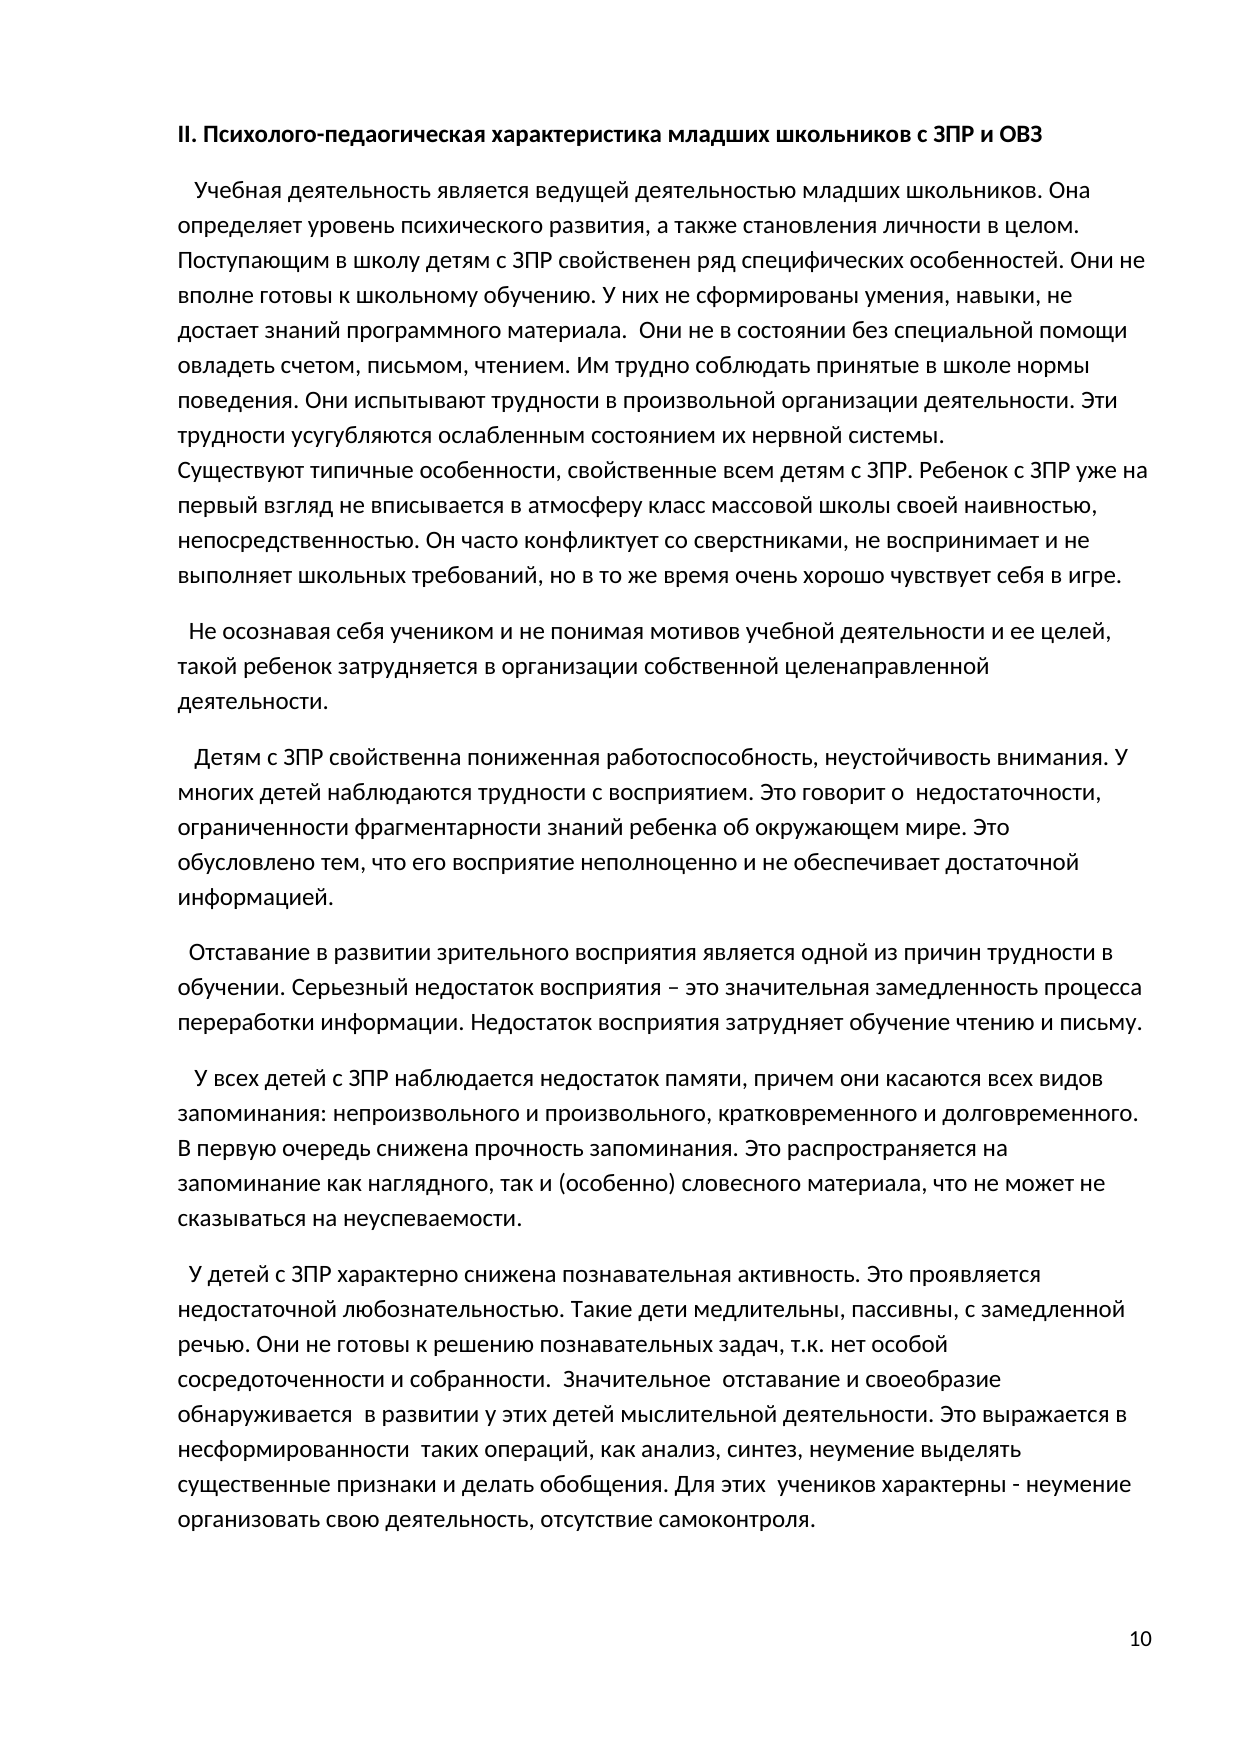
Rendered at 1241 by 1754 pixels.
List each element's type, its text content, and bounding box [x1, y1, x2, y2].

text Отставание в развитии зрительного восприятия является одной из причин трудности в обучении. Серьезный недостаток восприятия – это значительная замедленность процесса переработки информации. Недостаток восприятия затрудняет обучение чтению и письму. [177, 936, 1152, 1037]
text У всех детей с ЗПР наблюдается недостаток памяти, причем они касаются всех видов запоминания: непроизвольного и произвольного, кратковременного и долговременного. В первую очередь снижена прочность запоминания. Это распространяется на запоминание как наглядного, так и (особенно) словесного материала, что не может не сказываться на неуспеваемости. [177, 1062, 1152, 1233]
text У детей с ЗПР характерно снижена познавательная активность. Это проявляется недостаточной любознательностью. Такие дети медлительны, пассивны, с замедленной речью. Они не готовы к решению познавательных задач, т.к. нет особой сосредоточенности и собранности. Значительное отставание и своеобразие обнаруживается в развитии у этих детей мыслительной деятельности. Это выражается в несформированности таких операций, как анализ, синтез, неумение выделять существенные признаки и делать обобщения. Для этих учеников характерны - неумение организовать свою деятельность, отсутствие самоконтроля. [177, 1258, 1152, 1534]
text Детям с ЗПР свойственна пониженная работоспособность, неустойчивость внимания. У многих детей наблюдаются трудности с восприятием. Это говорит о недостаточности, ограниченности фрагментарности знаний ребенка об окружающем мире. Это обусловлено тем, что его восприятие неполноценно и не обеспечивает достаточной информацией. [177, 741, 1152, 911]
text II. Психолого-педаогическая характеристика младших школьников с ЗПР и ОВЗ [177, 118, 1152, 149]
text Учебная деятельность является ведущей деятельностью младших школьников. Она определяет уровень психического развития, а также становления личности в целом. Поступающим в школу детям с ЗПР свойственен ряд специфических особенностей. Они не вполне готовы к школьному обучению. У них не сформированы умения, навыки, не достает знаний программного материала. Они не в состоянии без специальной помощи овладеть счетом, письмом, чтением. Им трудно соблюдать принятые в школе нормы поведения. Они испытывают трудности в произвольной организации деятельности. Эти трудности усугубляются ослабленным состоянием их нервной системы. Существуют типичные особенности, свойственные всем детям с ЗПР. Ребенок с ЗПР уже на первый взгляд не вписывается в атмосферу класс массовой школы своей наивностью, непосредственностью. Он часто конфликтует со сверстниками, не воспринимает и не выполняет школьных требований, но в то же время очень хорошо чувствует себя в игре. [177, 174, 1152, 589]
text Не осознавая себя учеником и не понимая мотивов учебной деятельности и ее целей, такой ребенок затрудняется в организации собственной целенаправленной деятельности. [177, 615, 1152, 715]
